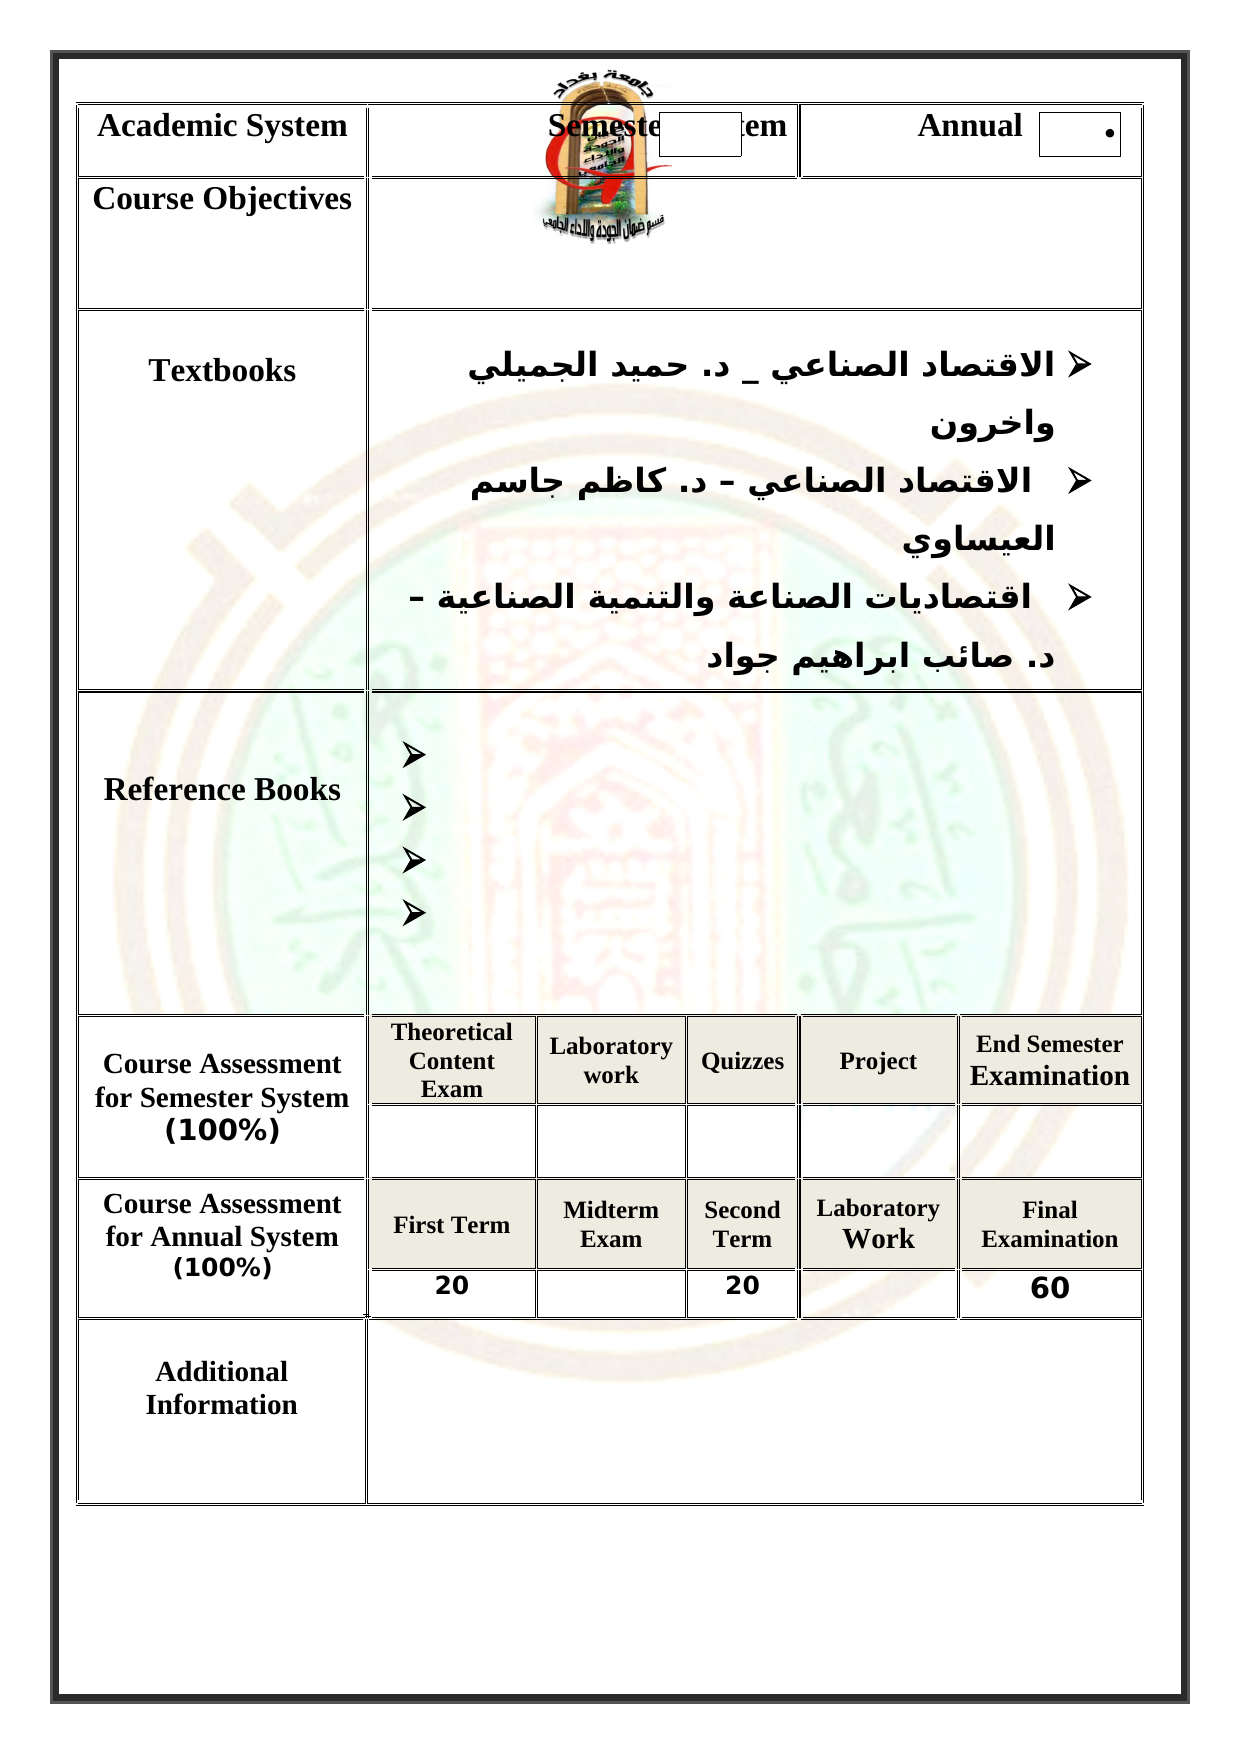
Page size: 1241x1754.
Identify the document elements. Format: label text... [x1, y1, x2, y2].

table_cell [538, 1106, 685, 1177]
table_cell Annual [801, 105, 1142, 176]
table_cell Reference Books [77, 689, 368, 1014]
table_cell Project [799, 1014, 958, 1103]
table_cell Additional Information [77, 1317, 367, 1502]
table_cell [686, 1103, 799, 1177]
table_cell End Semester Examination [958, 1014, 1142, 1103]
table_cell 20 [368, 1268, 536, 1317]
table_cell Laboratory Work [799, 1177, 958, 1268]
table_cell [367, 1317, 1142, 1502]
table_cell Semester System [368, 105, 797, 176]
picture [532, 67, 677, 102]
table_cell [369, 176, 1141, 308]
table_cell Laboratory work [538, 1017, 685, 1103]
table_cell Second Term [686, 1177, 799, 1268]
table_cell Course Assessment for Semester System (100%) [77, 1014, 368, 1177]
table_cell Quizzes [686, 1014, 799, 1103]
table_cell Textbooks [77, 308, 368, 689]
table_cell Midterm Exam [538, 1180, 685, 1268]
table_cell Final Examination [958, 1177, 1142, 1268]
table_cell [368, 689, 1142, 1014]
table_cell 20 [686, 1268, 799, 1317]
table_cell 60 [958, 1268, 1142, 1317]
table_cell [799, 1268, 958, 1317]
table_cell Theoretical Content Exam [368, 1014, 536, 1103]
table_cell الاقتصاد الصناعي _ د. حميد الجميلي واخرون الاقتصاد الصناعي – د. كاظم جاسم العيساوي اقتصاديات الصناعة والتنمية الصناعية – د. صائب ابراهيم جواد [368, 308, 1142, 689]
table_cell First Term [368, 1177, 536, 1268]
table_cell [368, 1103, 536, 1177]
table_cell [799, 1103, 958, 1177]
table_cell Academic System [77, 103, 368, 176]
table_cell Course Assessment for Annual System (100%) [77, 1177, 368, 1317]
table_cell [958, 1103, 1142, 1177]
table_cell [538, 1271, 685, 1317]
table_cell Course Objectives [79, 176, 366, 308]
